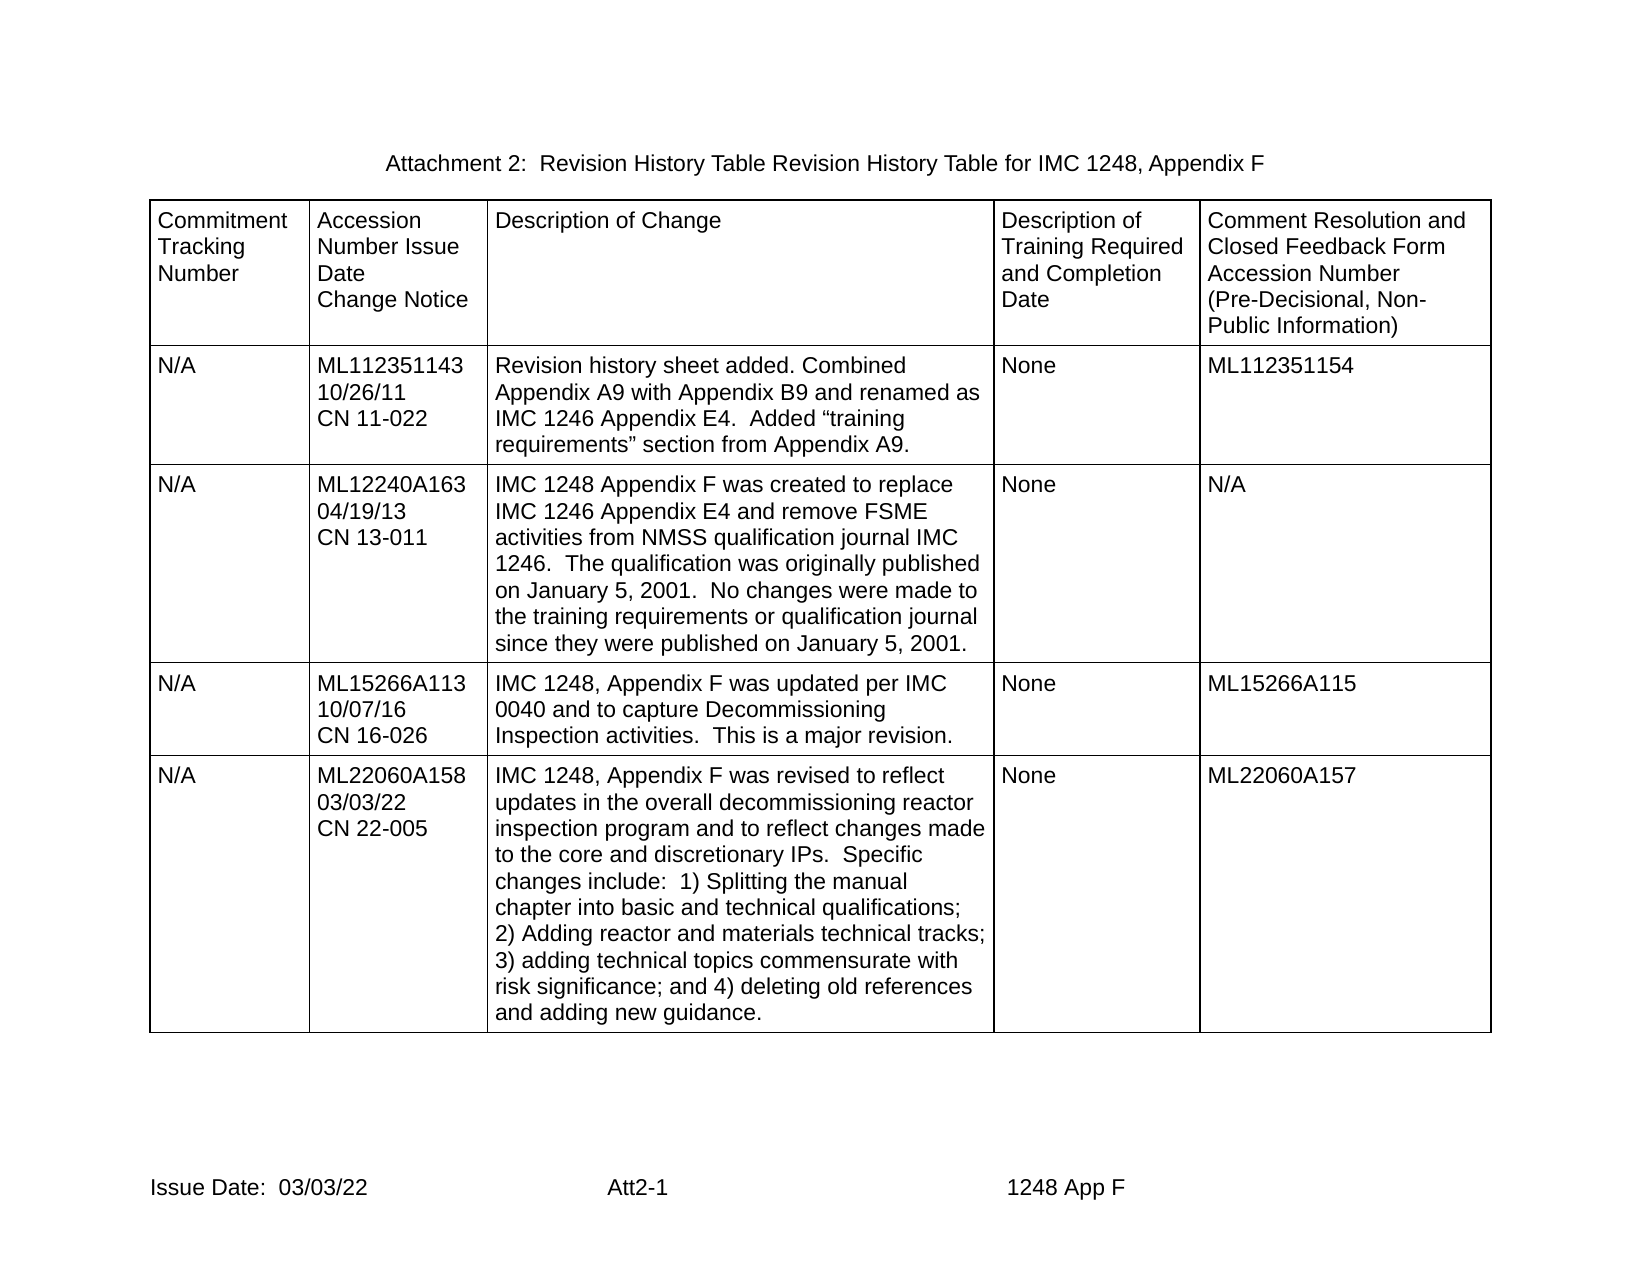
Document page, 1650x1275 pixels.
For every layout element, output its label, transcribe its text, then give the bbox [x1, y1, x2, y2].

table_cell N/A [151, 756, 309, 1032]
table_header Accession Number Issue Date Change Notice [310, 201, 487, 345]
table_cell ML15266A113 10/07/16 CN 16-026 [310, 663, 487, 754]
subtitle Attachment 2: Revision History Table Revision History Table for IMC 1248, Appendix F [150, 150, 1500, 176]
table_cell IMC 1248, Appendix F was revised to reflect updates in the overall decommissioning reactor inspection program and to reflect changes made to the core and discretionary IPs. Specific changes include: 1) Splitting the manual chapter into basic and technical qualifications; 2) Adding reactor and materials technical tracks; 3) adding technical topics commensurate with risk significance; and 4) deleting old references and adding new guidance. [488, 756, 993, 1032]
table_header Description of Change [488, 201, 993, 345]
table_cell N/A [151, 346, 309, 464]
table_cell None [995, 756, 1199, 1032]
table_cell ML12240A163 04/19/13 CN 13-011 [310, 465, 487, 662]
table_cell ML22060A158 03/03/22 CN 22-005 [310, 756, 487, 1032]
table_cell N/A [151, 663, 309, 754]
table_header Commitment Tracking Number [151, 201, 309, 345]
table_header Description of Training Required and Completion Date [995, 201, 1199, 345]
table_cell None [995, 346, 1199, 464]
table_cell ML22060A157 [1201, 756, 1490, 1032]
table_cell None [995, 663, 1199, 754]
table_cell N/A [151, 465, 309, 662]
table_header Comment Resolution and Closed Feedback Form Accession Number (Pre-Decisional, Non-Public Information) [1201, 201, 1490, 345]
table_cell IMC 1248 Appendix F was created to replace IMC 1246 Appendix E4 and remove FSME activities from NMSS qualification journal IMC 1246. The qualification was originally published on January 5, 2001. No changes were made to the training requirements or qualification journal since they were published on January 5, 2001. [488, 465, 993, 662]
table_cell N/A [1201, 465, 1490, 662]
table_cell ML112351143 10/26/11 CN 11-022 [310, 346, 487, 464]
table_cell None [995, 465, 1199, 662]
table_cell IMC 1248, Appendix F was updated per IMC 0040 and to capture Decommissioning Inspection activities. This is a major revision. [488, 663, 993, 754]
table_cell ML112351154 [1201, 346, 1490, 464]
table_cell Revision history sheet added. Combined Appendix A9 with Appendix B9 and renamed as IMC 1246 Appendix E4. Added “training requirements” section from Appendix A9. [488, 346, 993, 464]
table_cell ML15266A115 [1201, 663, 1490, 754]
